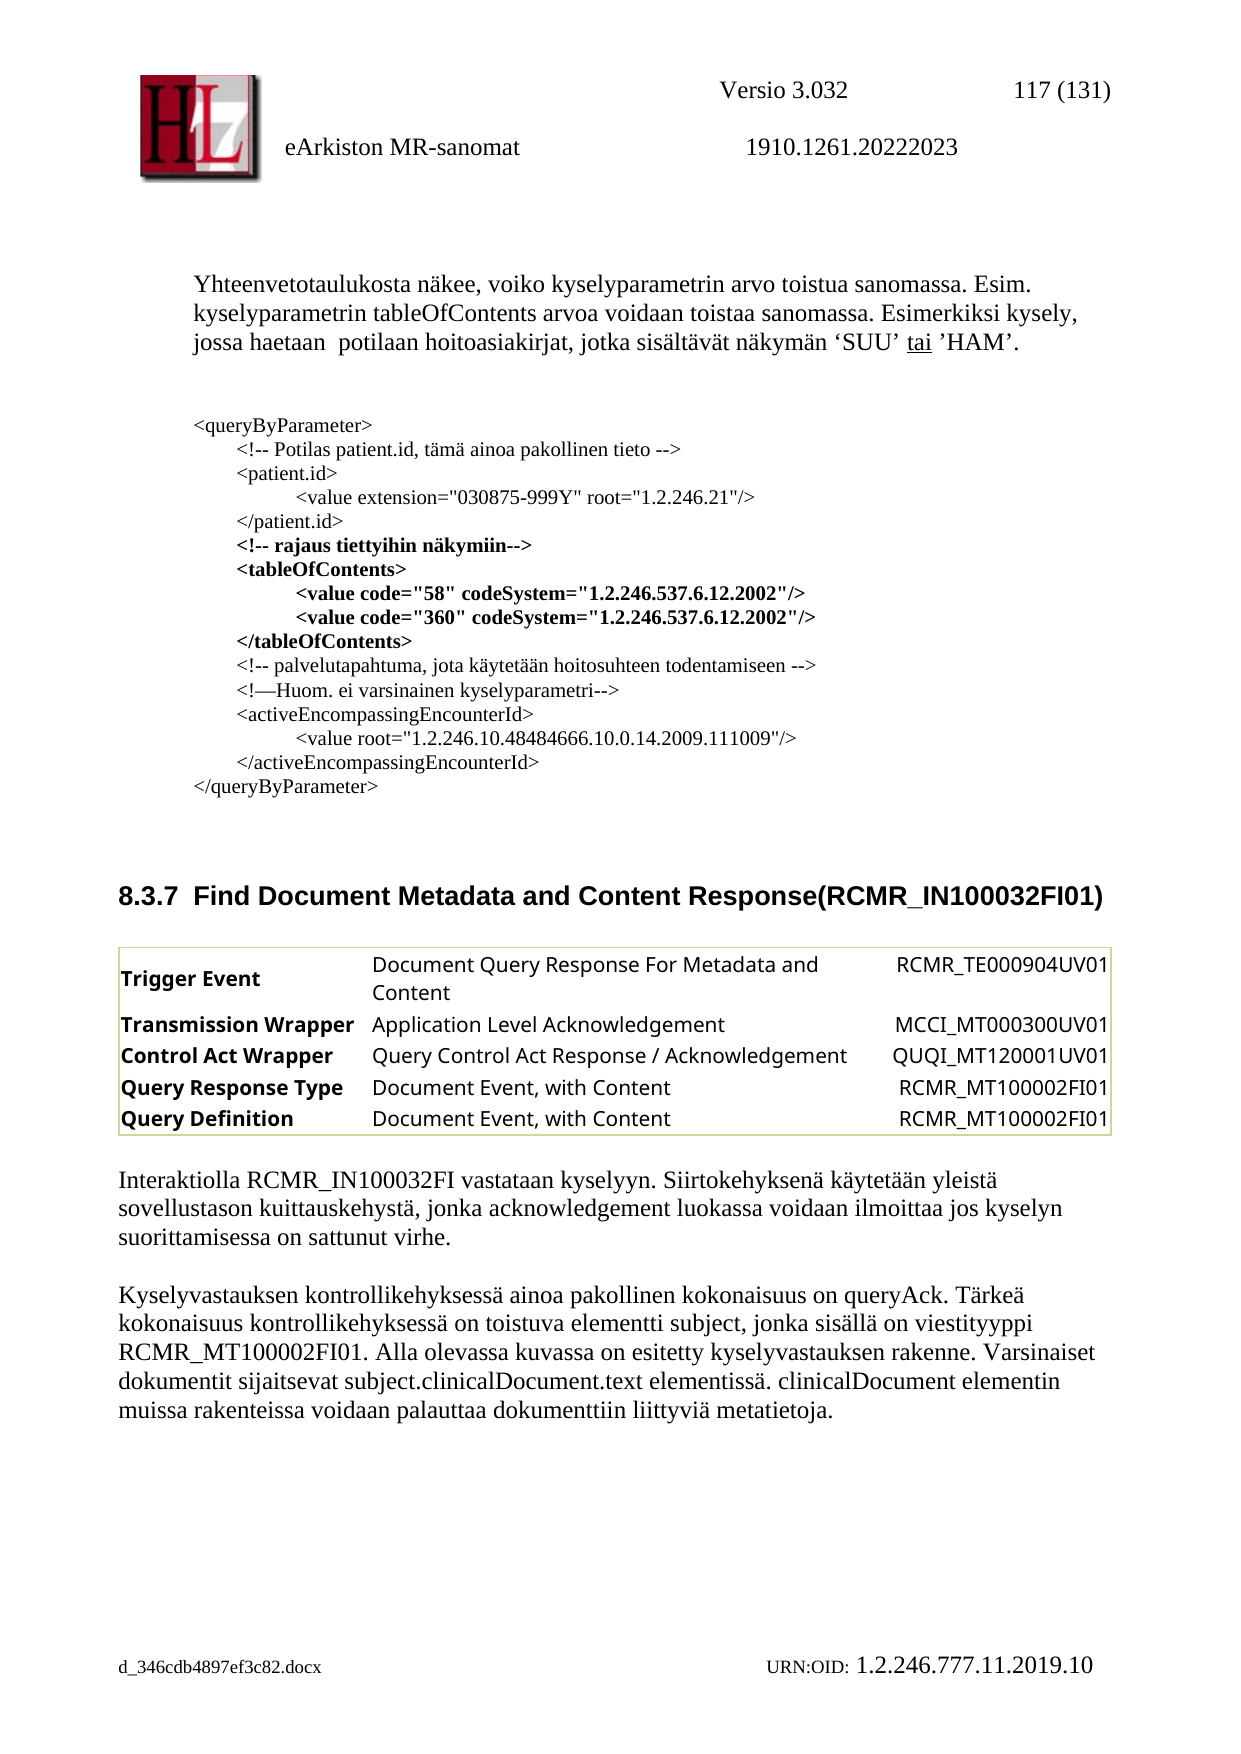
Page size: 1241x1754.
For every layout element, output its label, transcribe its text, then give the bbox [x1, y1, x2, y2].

text Kyselyvastauksen kontrollikehyksessä ainoa pakollinen kokonaisuus on queryAck. Tärkeä kokonaisuus kontrollikehyksessä on toistuva elementti subject, jonka sisällä on viestityyppi RCMR_MT100002FI01. Alla olevassa kuvassa on esitetty kyselyvastauksen rakenne. Varsinaiset dokumentit sijaitsevat subject.clinicalDocument.text elementissä. clinicalDocument elementin muissa rakenteissa voidaan palauttaa dokumenttiin liittyviä metatietoja. [118, 1280, 1122, 1423]
subtitle Find Document Metadata and Content Response(RCMR_IN100032FI01) [118, 880, 1122, 912]
picture [140, 75, 263, 183]
text <!—Huom. ei varsinainen kyselyparametri--> <activeEncompassingEncounterId> <value root="1.2.246.10.48484666.10.0.14.2009.111009"/> </activeEncompassingEncounterId> </queryByParameter> [193, 677, 1122, 827]
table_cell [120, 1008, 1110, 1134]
text <queryByParameter> <!-- Potilas patient.id, tämä ainoa pakollinen tieto --> <patient.id> <value extension="030875-999Y" root="1.2.246.21"/> </patient.id> <!-- rajaus tiettyihin näkymiin--> <tableOfContents> <value code="58" codeSystem="1.2.246.537.6.12.2002"/> [193, 413, 1122, 605]
text <value code="360" codeSystem="1.2.246.537.6.12.2002"/> </tableOfContents> <!-- palvelutapahtuma, jota käytetään hoitosuhteen todentamiseen --> [193, 605, 1122, 677]
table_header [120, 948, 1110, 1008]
text Yhteenvetotaulukosta näkee, voiko kyselyparametrin arvo toistua sanomassa. Esim. kyselyparametrin tableOfContents arvoa voidaan toistaa sanomassa. Esimerkiksi kysely, jossa haetaan potilaan hoitoasiakirjat, jotka sisältävät näkymän ‘SUU’ tai ’HAM’. [193, 269, 1122, 355]
text Interaktiolla RCMR_IN100032FI vastataan kyselyyn. Siirtokehyksenä käytetään yleistä sovellustason kuittauskehystä, jonka acknowledgement luokassa voidaan ilmoittaa jos kyselyn suorittamisessa on sattunut virhe. [118, 1165, 1122, 1251]
